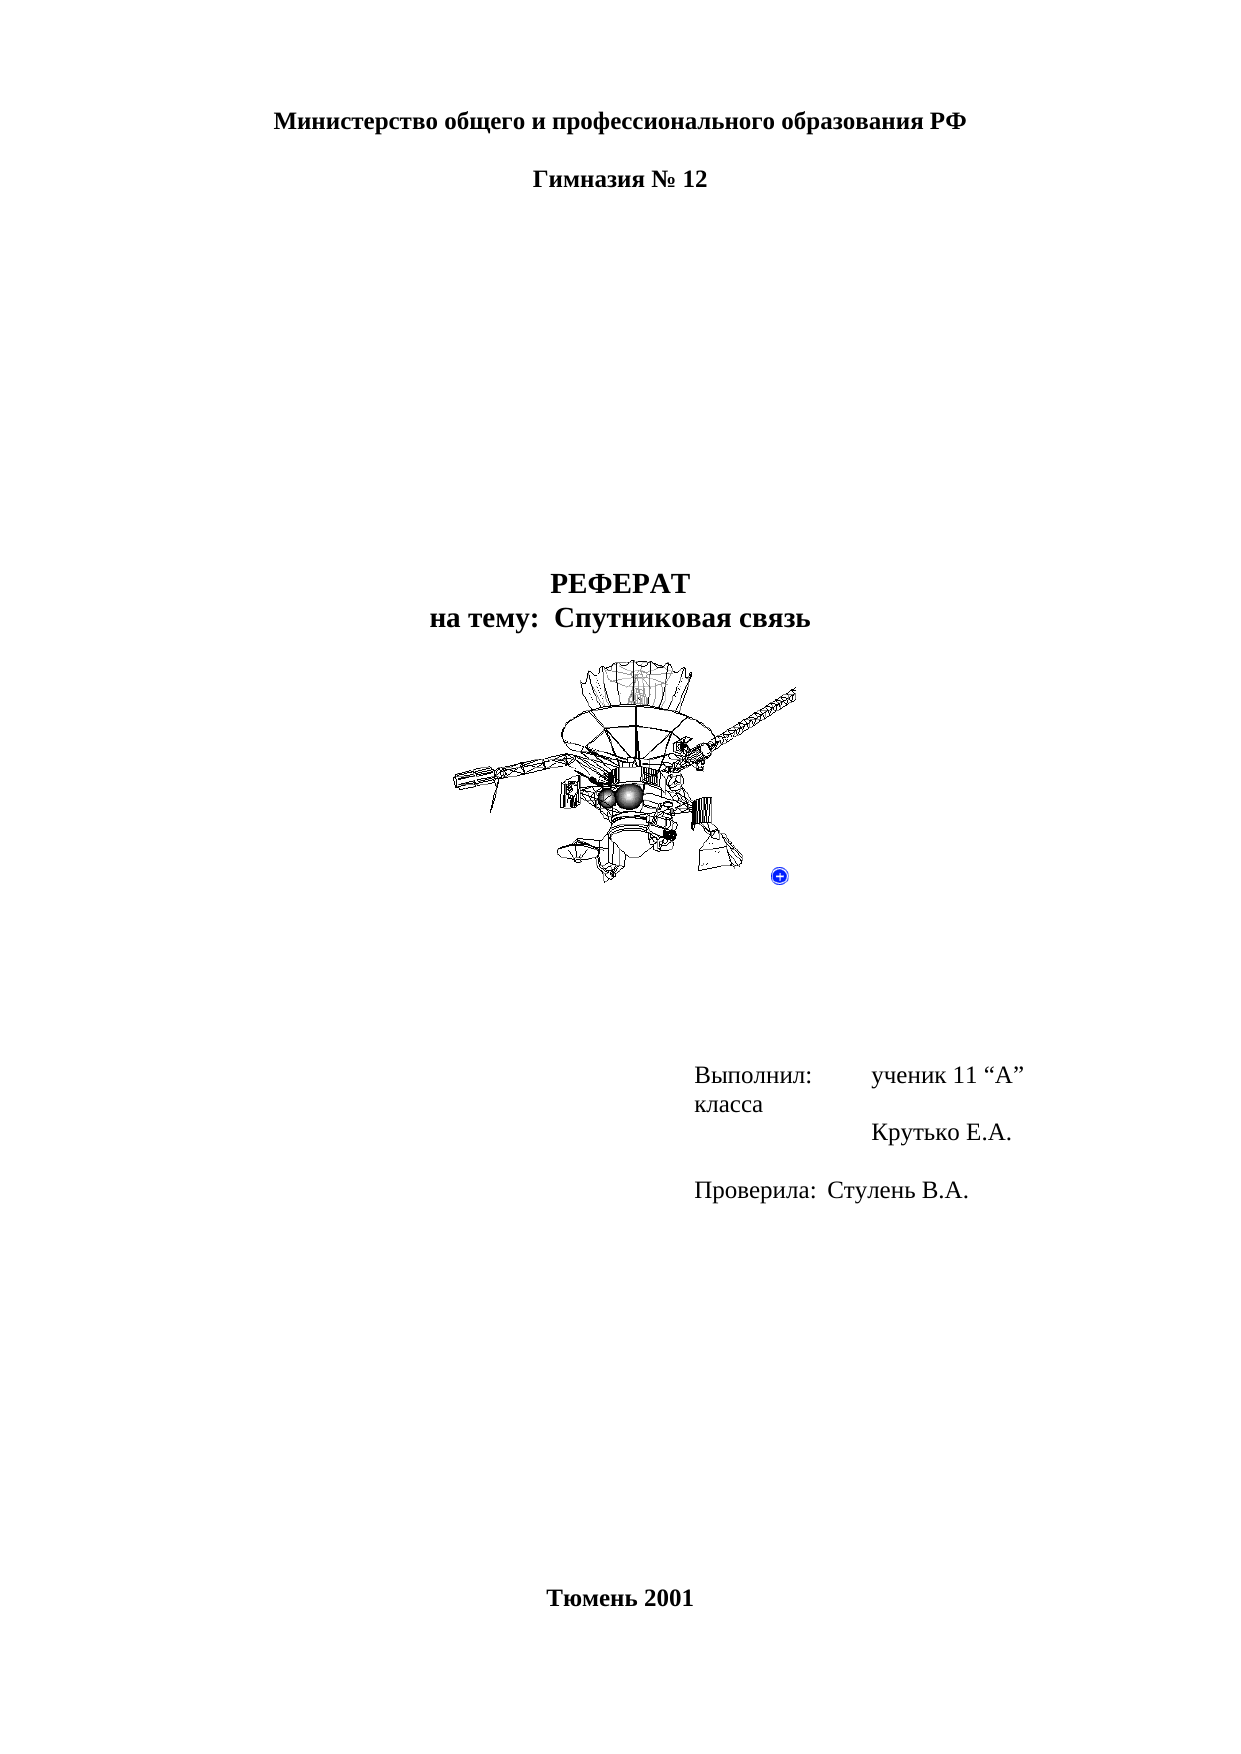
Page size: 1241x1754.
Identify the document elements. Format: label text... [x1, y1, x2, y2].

text Гимназия № 12 [148, 164, 1092, 193]
picture [450, 654, 796, 890]
text Проверила: Стулень В.А. [148, 1175, 1092, 1204]
title Министерство общего и профессионального образования РФ [148, 106, 1092, 135]
subtitle Тюмень 2001 [148, 1583, 1092, 1612]
text Выполнил: ученик 11 “А” класса [148, 1060, 1092, 1117]
text на тему: Спутниковая связь [148, 600, 1092, 633]
text Крутько Е.А. [148, 1117, 1092, 1146]
subtitle реферат [148, 566, 1092, 600]
